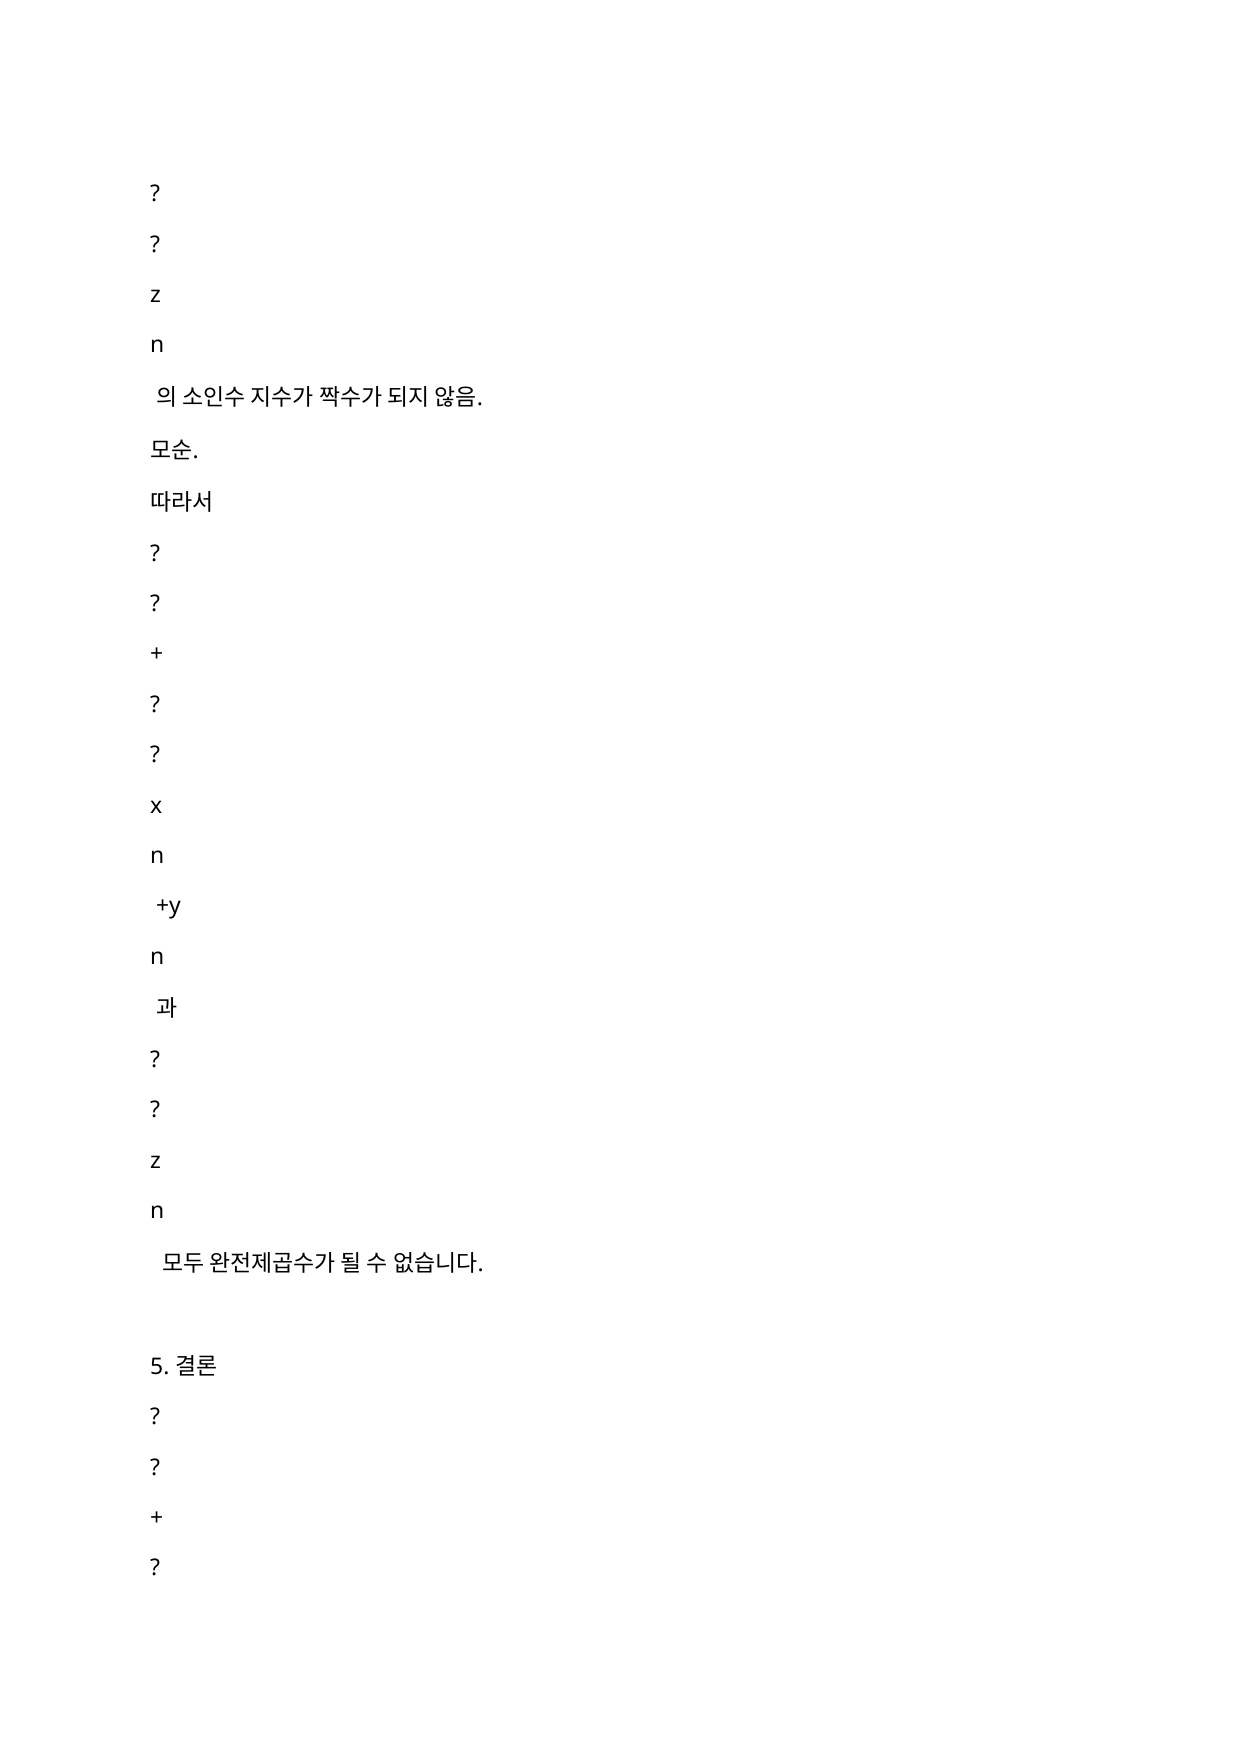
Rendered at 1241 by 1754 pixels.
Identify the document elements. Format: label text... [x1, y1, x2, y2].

text ? [150, 587, 1090, 618]
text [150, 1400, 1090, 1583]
text +y [150, 889, 1090, 921]
text ? [150, 177, 1090, 208]
text 의 소인수 지수가 짝수가 되지 않음. [150, 379, 1090, 412]
text n [150, 940, 1090, 971]
text 따라서 [150, 484, 1090, 517]
text 모순. [150, 431, 1090, 465]
text ? [150, 537, 1090, 568]
text ? [150, 738, 1090, 769]
text z [150, 1144, 1090, 1175]
text + [150, 637, 1090, 669]
text x [150, 789, 1090, 820]
text 과 [150, 990, 1090, 1023]
text n [150, 328, 1090, 360]
text n [150, 1194, 1090, 1225]
text ? [150, 688, 1090, 719]
text 5. 결론 [150, 1347, 1090, 1381]
text ? [150, 1043, 1090, 1074]
text ? [150, 228, 1090, 259]
text ? [150, 1093, 1090, 1124]
text n [150, 839, 1090, 870]
text z [150, 278, 1090, 309]
text 모두 완전제곱수가 될 수 없습니다. [150, 1244, 1090, 1278]
